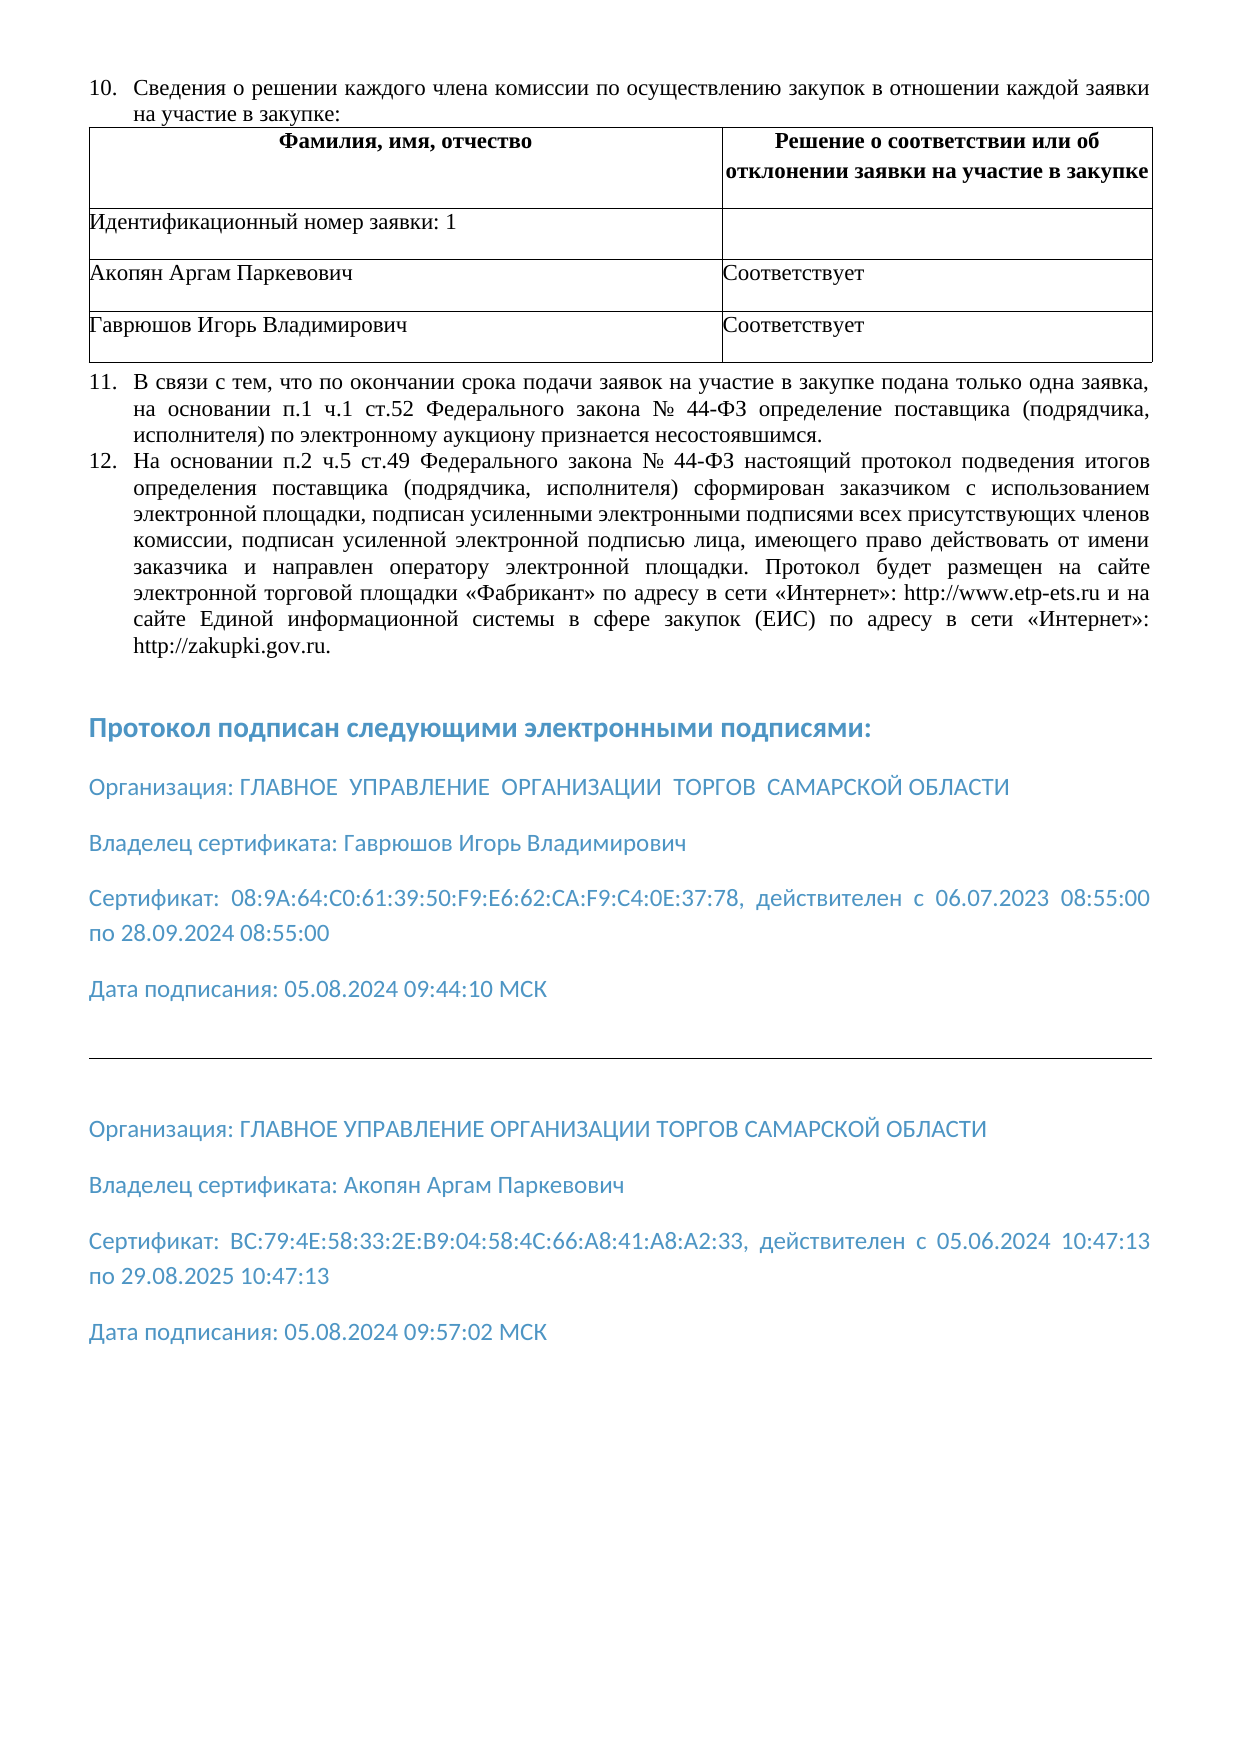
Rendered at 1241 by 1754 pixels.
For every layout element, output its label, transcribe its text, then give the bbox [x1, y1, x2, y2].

text Владелец сертификата: Акопян Аргам Паркевович [89, 1169, 1152, 1199]
text Сертификат: BC:79:4E:58:33:2E:B9:04:58:4C:66:A8:41:A8:A2:33, действителен с 05.06.2024 10:47:13 по 29.08.2025 10:47:13 [89, 1225, 1152, 1290]
text Организация: ГЛАВНОЕ УПРАВЛЕНИЕ ОРГАНИЗАЦИИ ТОРГОВ САМАРСКОЙ ОБЛАСТИ [89, 1113, 1152, 1144]
list Сведения о решении каждого члена комиссии по осуществлению закупок в отношении каждой заявки на участие в закупке: [89, 74, 1152, 127]
table_cell Гаврюшов Игорь Владимирович [90, 312, 722, 362]
table_cell Идентификационный номер заявки: 1 [90, 209, 722, 259]
table_cell Соответствует [723, 260, 1152, 311]
table_cell Соответствует [723, 312, 1152, 362]
text Организация: ГЛАВНОЕ УПРАВЛЕНИЕ ОРГАНИЗАЦИИ ТОРГОВ САМАРСКОЙ ОБЛАСТИ [89, 771, 1152, 801]
text Дата подписания: 05.08.2024 09:44:10 МСК [89, 973, 1152, 1004]
text Владелец сертификата: Гаврюшов Игорь Владимирович [89, 827, 1152, 857]
table_cell [723, 209, 1152, 259]
text Сертификат: 08:9A:64:C0:61:39:50:F9:E6:62:CA:F9:C4:0E:37:78, действителен с 06.07.2023 08:55:00 по 28.09.2024 08:55:00 [89, 883, 1152, 948]
table_header Решение о соответствии или об отклонении заявки на участие в закупке [723, 128, 1152, 208]
text Протокол подписан следующими электронными подписями: [89, 709, 1152, 745]
list На основании п.2 ч.5 ст.49 Федерального закона № 44-ФЗ настоящий протокол подведения итогов определения поставщика (подрядчика, исполнителя) сформирован заказчиком с использованием электронной площадки, подписан усиленными электронными подписями всех присутствующих членов комиссии, подписан усиленной электронной подписью лица, имеющего право действовать от имени заказчика и направлен оператору электронной площадки. Протокол будет размещен на сайте электронной торговой площадки «Фабрикант» по адресу в сети «Интернет»: http://www.etp-ets.ru и на сайте Единой информационной системы в сфере закупок (ЕИС) по адресу в сети «Интернет»: http://zakupki.gov.ru. [89, 447, 1152, 658]
list В связи с тем, что по окончании срока подачи заявок на участие в закупке подана только одна заявка, на основании п.1 ч.1 ст.52 Федерального закона № 44-ФЗ определение поставщика (подрядчика, исполнителя) по электронному аукциону признается несостоявшимся. [89, 368, 1152, 447]
text Дата подписания: 05.08.2024 09:57:02 МСК [89, 1316, 1152, 1346]
table_cell Акопян Аргам Паркевович [90, 260, 722, 311]
table_header Фамилия, имя, отчество [90, 128, 722, 208]
